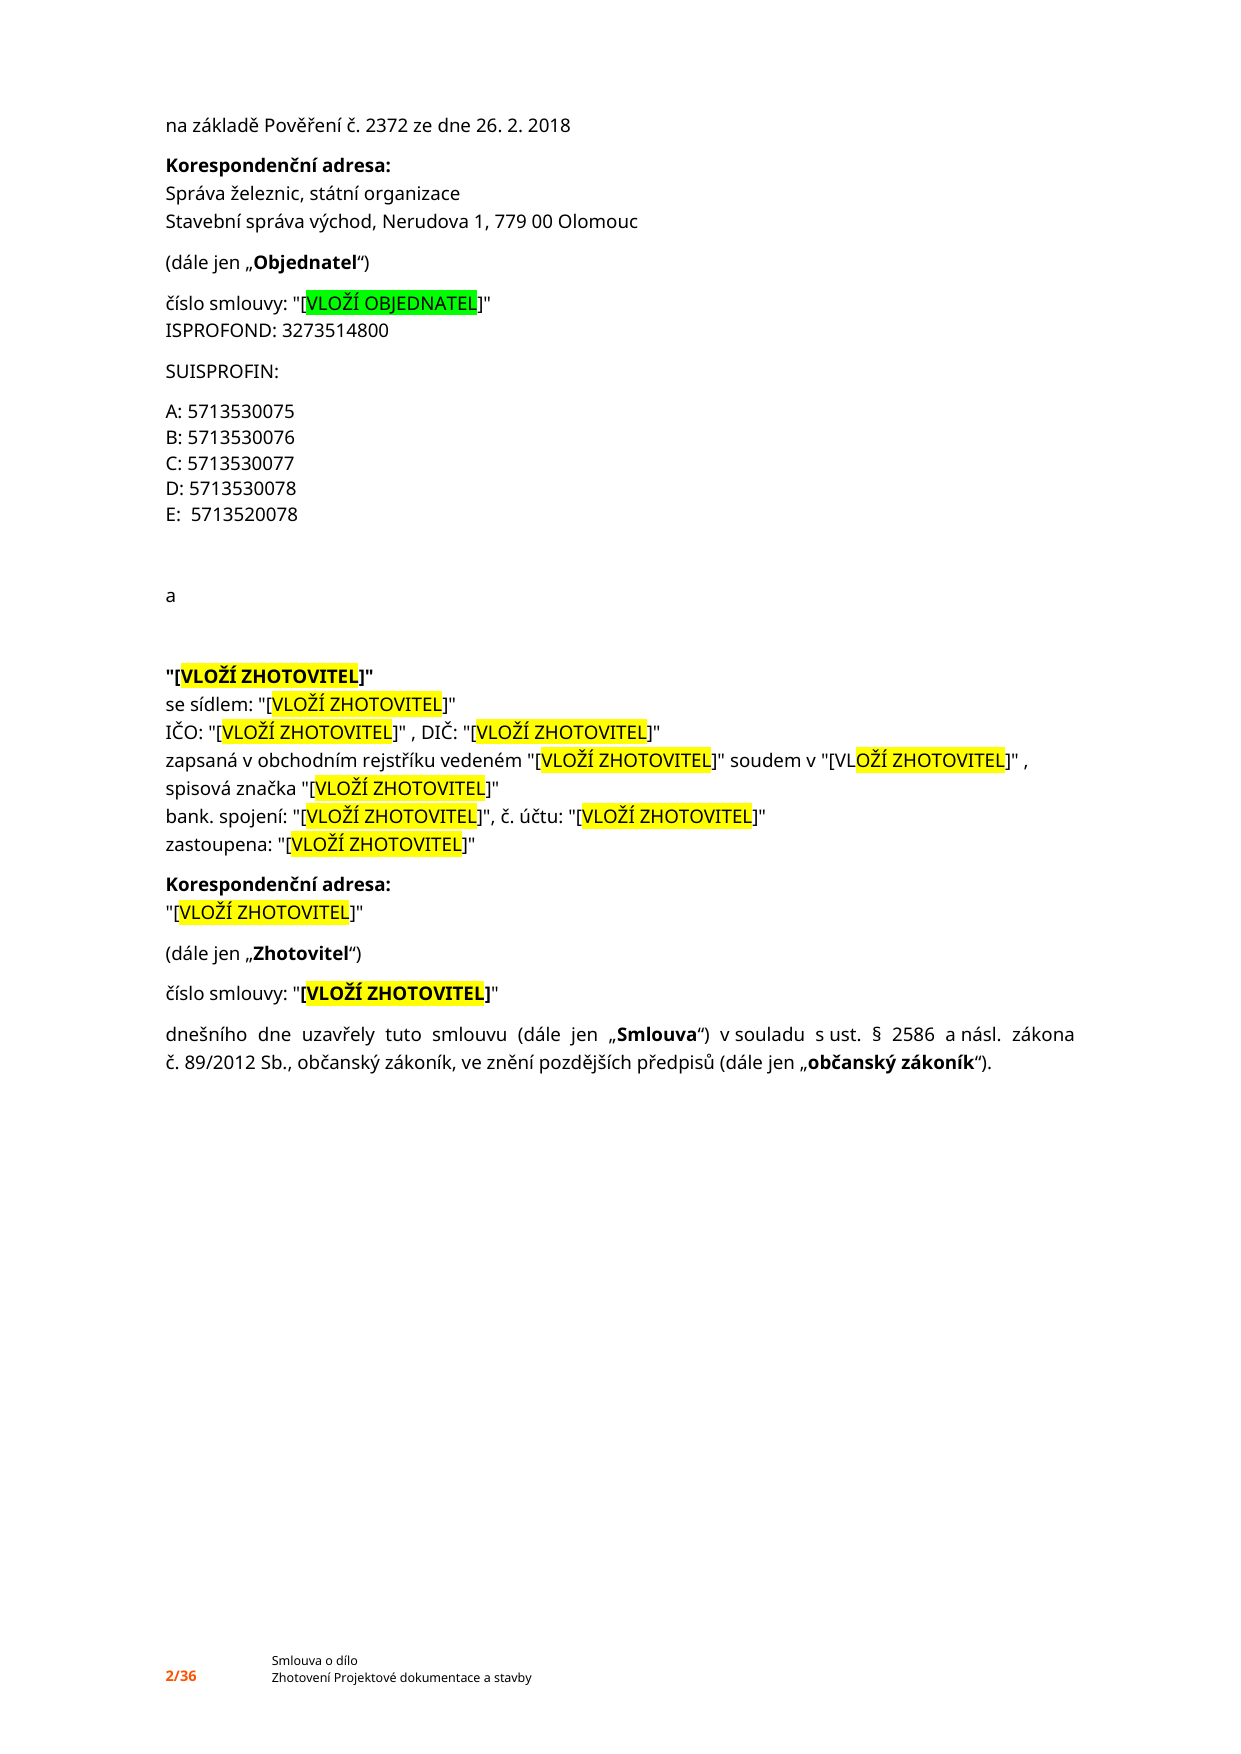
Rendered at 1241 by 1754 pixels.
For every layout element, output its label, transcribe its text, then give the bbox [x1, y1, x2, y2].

text spisová značka "[VLOŽÍ ZHOTOVITEL]" [485, 775, 1075, 801]
text zastoupena: "[VLOŽÍ ZHOTOVITEL]" [462, 831, 1075, 857]
text spisová značka "[VLOŽÍ ZHOTOVITEL]" [165, 775, 315, 801]
text číslo smlouvy: "[VLOŽÍ ZHOTOVITEL]" [484, 981, 1075, 1006]
text Korespondenční adresa: [165, 872, 1075, 897]
text číslo smlouvy: "[VLOŽÍ OBJEDNATEL]" [477, 290, 1075, 315]
text (dále jen „Objednatel“) [165, 249, 1075, 275]
text Stavební správa východ, Nerudova 1, 779 00 Olomouc [165, 209, 1075, 234]
text C: 5713530077 [165, 450, 1075, 475]
text SUISPROFIN: [165, 358, 1075, 384]
text na základě Pověření č. 2372 ze dne 26. 2. 2018 [165, 112, 1075, 138]
text se sídlem: "[VLOŽÍ ZHOTOVITEL]" [165, 691, 272, 717]
text A: 5713530075 [165, 399, 1075, 424]
text "[VLOŽÍ ZHOTOVITEL]" [349, 900, 1075, 925]
text číslo smlouvy: "[VLOŽÍ OBJEDNATEL]" [165, 290, 306, 315]
text E: 5713520078 [165, 501, 1075, 526]
text a [165, 582, 1075, 607]
text bank. spojení: "[VLOŽÍ ZHOTOVITEL]", č. účtu: "[VLOŽÍ ZHOTOVITEL]" [752, 803, 1075, 829]
text se sídlem: "[VLOŽÍ ZHOTOVITEL]" [442, 691, 1075, 717]
text B: 5713530076 [165, 424, 1075, 450]
text zapsaná v obchodním rejstříku vedeném "[VLOŽÍ ZHOTOVITEL]" soudem v "[VLOŽÍ ZHOTOVITEL]" , [165, 747, 541, 773]
text Správa železnic, státní organizace [165, 181, 1075, 206]
text dnešního dne uzavřely tuto smlouvu (dále jen „Smlouva“) v souladu s ust. § 2586 a násl. zákona č. 89/2012 Sb., občanský zákoník, ve znění pozdějších předpisů (dále jen „občanský zákoník“). [165, 1021, 1075, 1075]
text IČO: "[VLOŽÍ ZHOTOVITEL]" , DIČ: "[VLOŽÍ ZHOTOVITEL]" [647, 719, 1075, 744]
text číslo smlouvy: "[VLOŽÍ ZHOTOVITEL]" [165, 981, 306, 1006]
text (dále jen „Zhotovitel“) [165, 940, 1075, 966]
text ISPROFOND: 3273514800 [165, 318, 1075, 343]
text "[VLOŽÍ ZHOTOVITEL]" [358, 663, 1075, 688]
text Korespondenční adresa: [165, 153, 1075, 178]
text D: 5713530078 [165, 475, 1075, 501]
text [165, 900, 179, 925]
text zastoupena: "[VLOŽÍ ZHOTOVITEL]" [165, 831, 291, 857]
